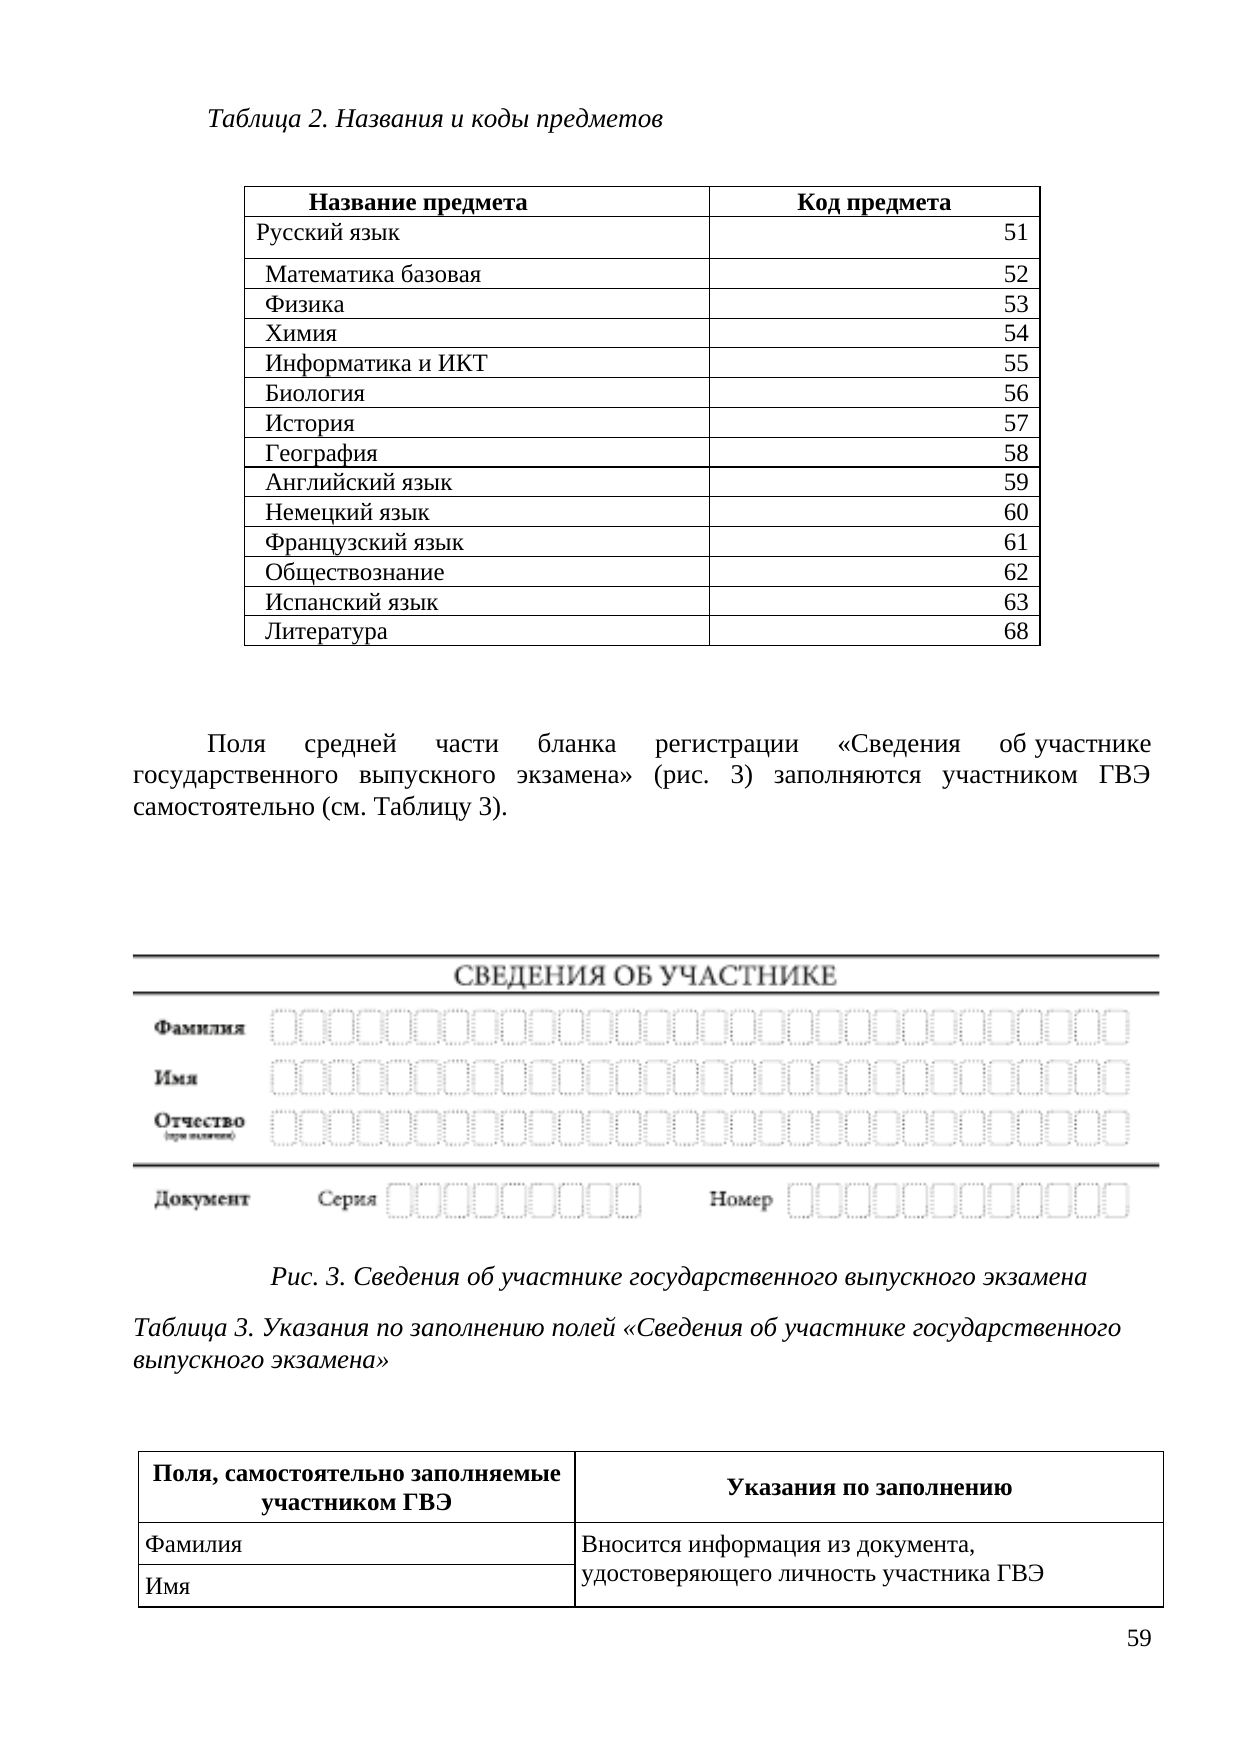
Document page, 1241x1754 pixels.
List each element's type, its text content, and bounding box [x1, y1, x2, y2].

table_cell 59 [710, 468, 1039, 496]
table_cell Испанский язык [245, 587, 709, 615]
table_cell 61 [710, 527, 1039, 556]
table_cell 51 [710, 217, 1039, 258]
table_cell 56 [710, 378, 1039, 407]
table_cell Литература [245, 616, 709, 645]
table_cell 68 [710, 616, 1039, 645]
table_cell 52 [710, 259, 1039, 288]
text Рис. 3. Сведения об участнике государственного выпускного экзамена [133, 1259, 1152, 1291]
text Таблица 3. Указания по заполнению полей «Сведения об участнике государственного выпускного экзамена» [133, 1312, 1152, 1374]
table_cell Биология [245, 378, 709, 407]
text Таблица 2. Названия и коды предметов [133, 103, 1152, 134]
table_cell 54 [710, 319, 1039, 347]
table_cell 60 [710, 497, 1039, 526]
table_cell Информатика и ИКТ [245, 348, 709, 377]
table_cell Немецкий язык [245, 497, 709, 526]
table_cell 53 [710, 289, 1039, 317]
table_cell История [245, 408, 709, 437]
table_header Код предмета [710, 187, 1039, 216]
table_cell Вносится информация из документа, удостоверяющего личность участника ГВЭ [576, 1523, 1163, 1606]
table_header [139, 1452, 574, 1522]
table_cell Французский язык [245, 527, 709, 556]
table_cell Фамилия [139, 1523, 574, 1564]
table_cell 55 [710, 348, 1039, 377]
table_cell Имя [139, 1565, 574, 1606]
table_cell 58 [710, 438, 1039, 466]
text Поля средней части бланка регистрации «Сведения об участнике государственного выпускного экзамена» (рис. 3) заполняются участником ГВЭ самостоятельно (см. Таблицу 3). [133, 727, 1152, 821]
table_cell 57 [710, 408, 1039, 437]
picture [132, 953, 1160, 1231]
table_header Указания по заполнению [576, 1452, 1163, 1522]
table_cell Физика [245, 289, 709, 317]
table_cell География [245, 438, 709, 466]
table_cell 62 [710, 557, 1039, 586]
table_cell Математика базовая [245, 259, 709, 288]
table_cell Русский язык [245, 217, 709, 258]
table_cell Химия [245, 319, 709, 347]
table_cell Обществознание [245, 557, 709, 586]
table_header Название предмета [245, 187, 709, 216]
table_cell Английский язык [245, 468, 709, 496]
table_cell 63 [710, 587, 1039, 615]
